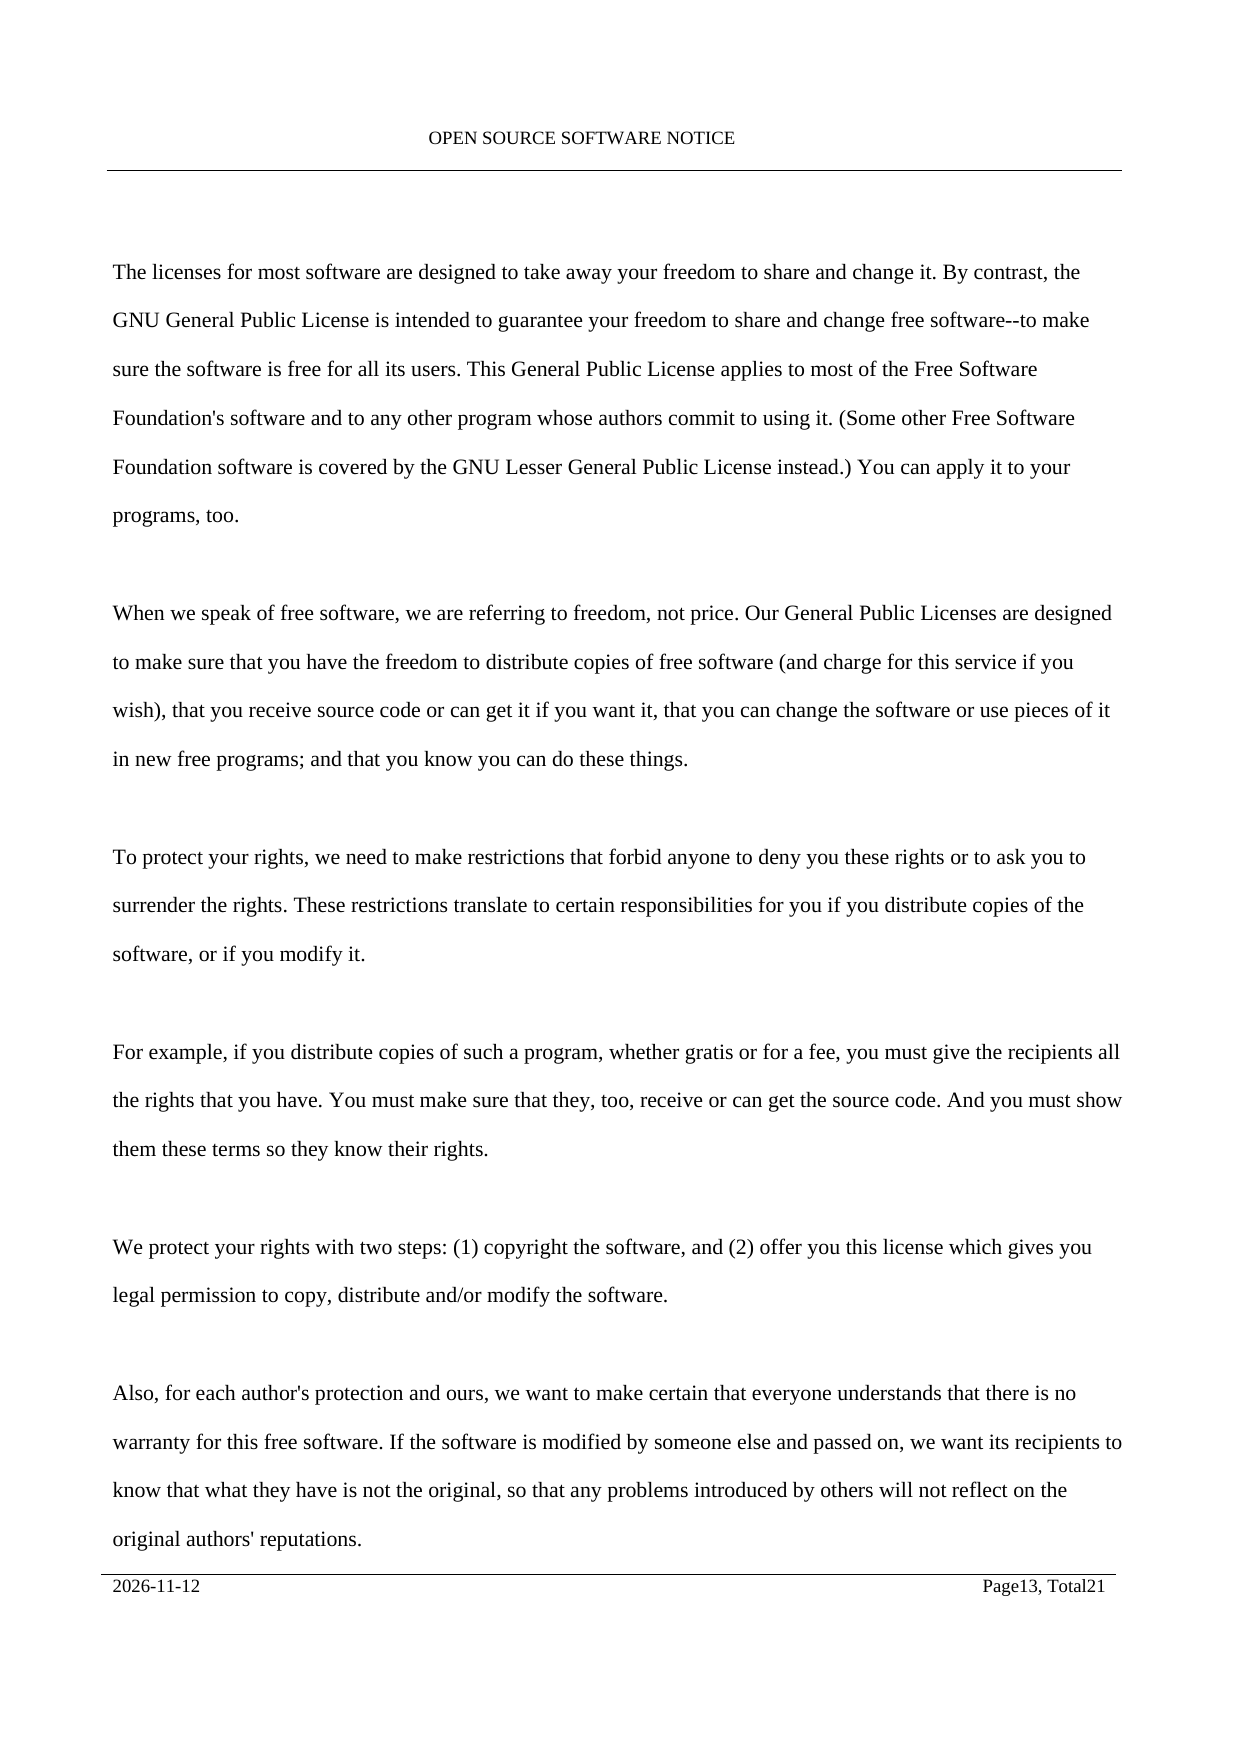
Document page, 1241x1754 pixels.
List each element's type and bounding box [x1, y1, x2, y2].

text [112, 206, 1128, 1555]
